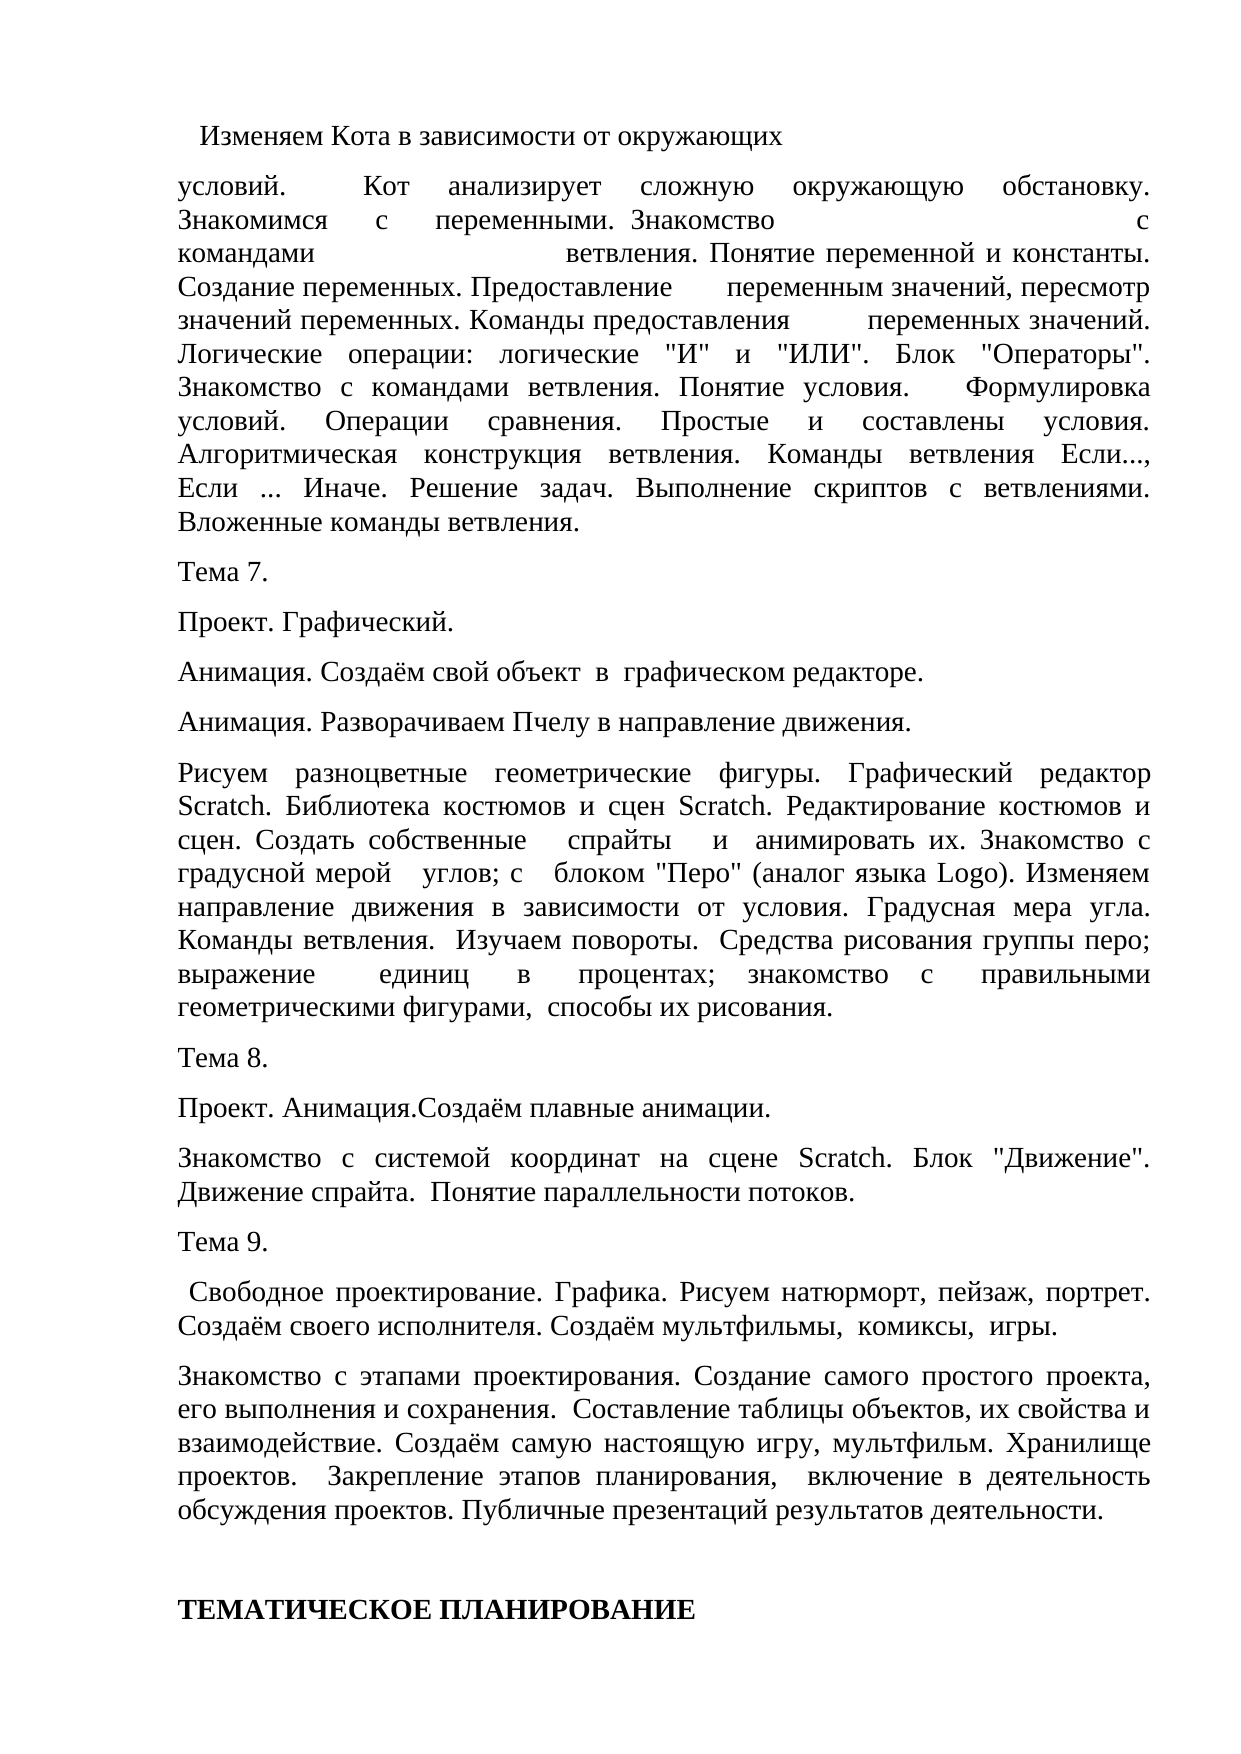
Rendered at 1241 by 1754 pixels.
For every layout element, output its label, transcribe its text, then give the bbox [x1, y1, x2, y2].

text Анимация. Создаём свой объект в графическом редакторе. [177, 654, 1152, 688]
text Свободное проектирование. Графика. Рисуем натюрморт, пейзаж, портрет. Создаём своего исполнителя. Создаём мультфильмы, комиксы, игры. [177, 1274, 1152, 1341]
text Проект. Графический. [177, 604, 1152, 638]
text условий. Кот анализирует сложную окружающую обстановку. Знакомимся с переменными. Знакомство с командами ветвления. Понятие переменной и константы. Создание переменных. Предоставление переменным значений, пересмотр значений переменных. Команды предоставления переменных значений. Логические операции: логические "И" и "ИЛИ". Блок "Операторы". Знакомство с командами ветвления. Понятие условия. Формулировка условий. Операции сравнения. Простые и составлены условия. Алгоритмическая конструкция ветвления. Команды ветвления Если..., Если ... Иначе. Решение задач. Выполнение скриптов с ветвлениями. Вложенные команды ветвления. [177, 168, 1152, 537]
text Знакомство с системой координат на сцене Scratch. Блок "Движение". Движение спрайта. Понятие параллельности потоков. [177, 1140, 1152, 1207]
text Тема 7. [177, 554, 1152, 587]
text Анимация. Разворачиваем Пчелу в направление движения. [177, 704, 1152, 738]
text ТЕМАТИЧЕСКОЕ ПЛАНИРОВАНИЕ [177, 1592, 1152, 1626]
text Тема 8. [177, 1040, 1152, 1073]
text Тема 9. [177, 1224, 1152, 1257]
text Проект. Анимация.Создаём плавные анимации. [177, 1090, 1152, 1123]
text Знакомство с этапами проектирования. Создание самого простого проекта, его выполнения и сохранения. Составление таблицы объектов, их свойства и взаимодействие. Создаём самую настоящую игру, мультфильм. Хранилище проектов. Закрепление этапов планирования, включение в деятельность обсуждения проектов. Публичные презентаций результатов деятельности. [177, 1358, 1152, 1526]
text Рисуем разноцветные геометрические фигуры. Графический редактор Scratch. Библиотека костюмов и сцен Scratch. Редактирование костюмов и сцен. Создать собственные спрайты и анимировать их. Знакомство с градусной мерой углов; с блоком "Перо" (аналог языка Logo). Изменяем направление движения в зависимости от условия. Градусная мера угла. Команды ветвления. Изучаем повороты. Средства рисования группы перо; выражение единиц в процентах; знакомство с правильными геометрическими фигурами, способы их рисования. [177, 755, 1152, 1023]
text Изменяем Кота в зависимости от окружающих [177, 118, 1152, 152]
